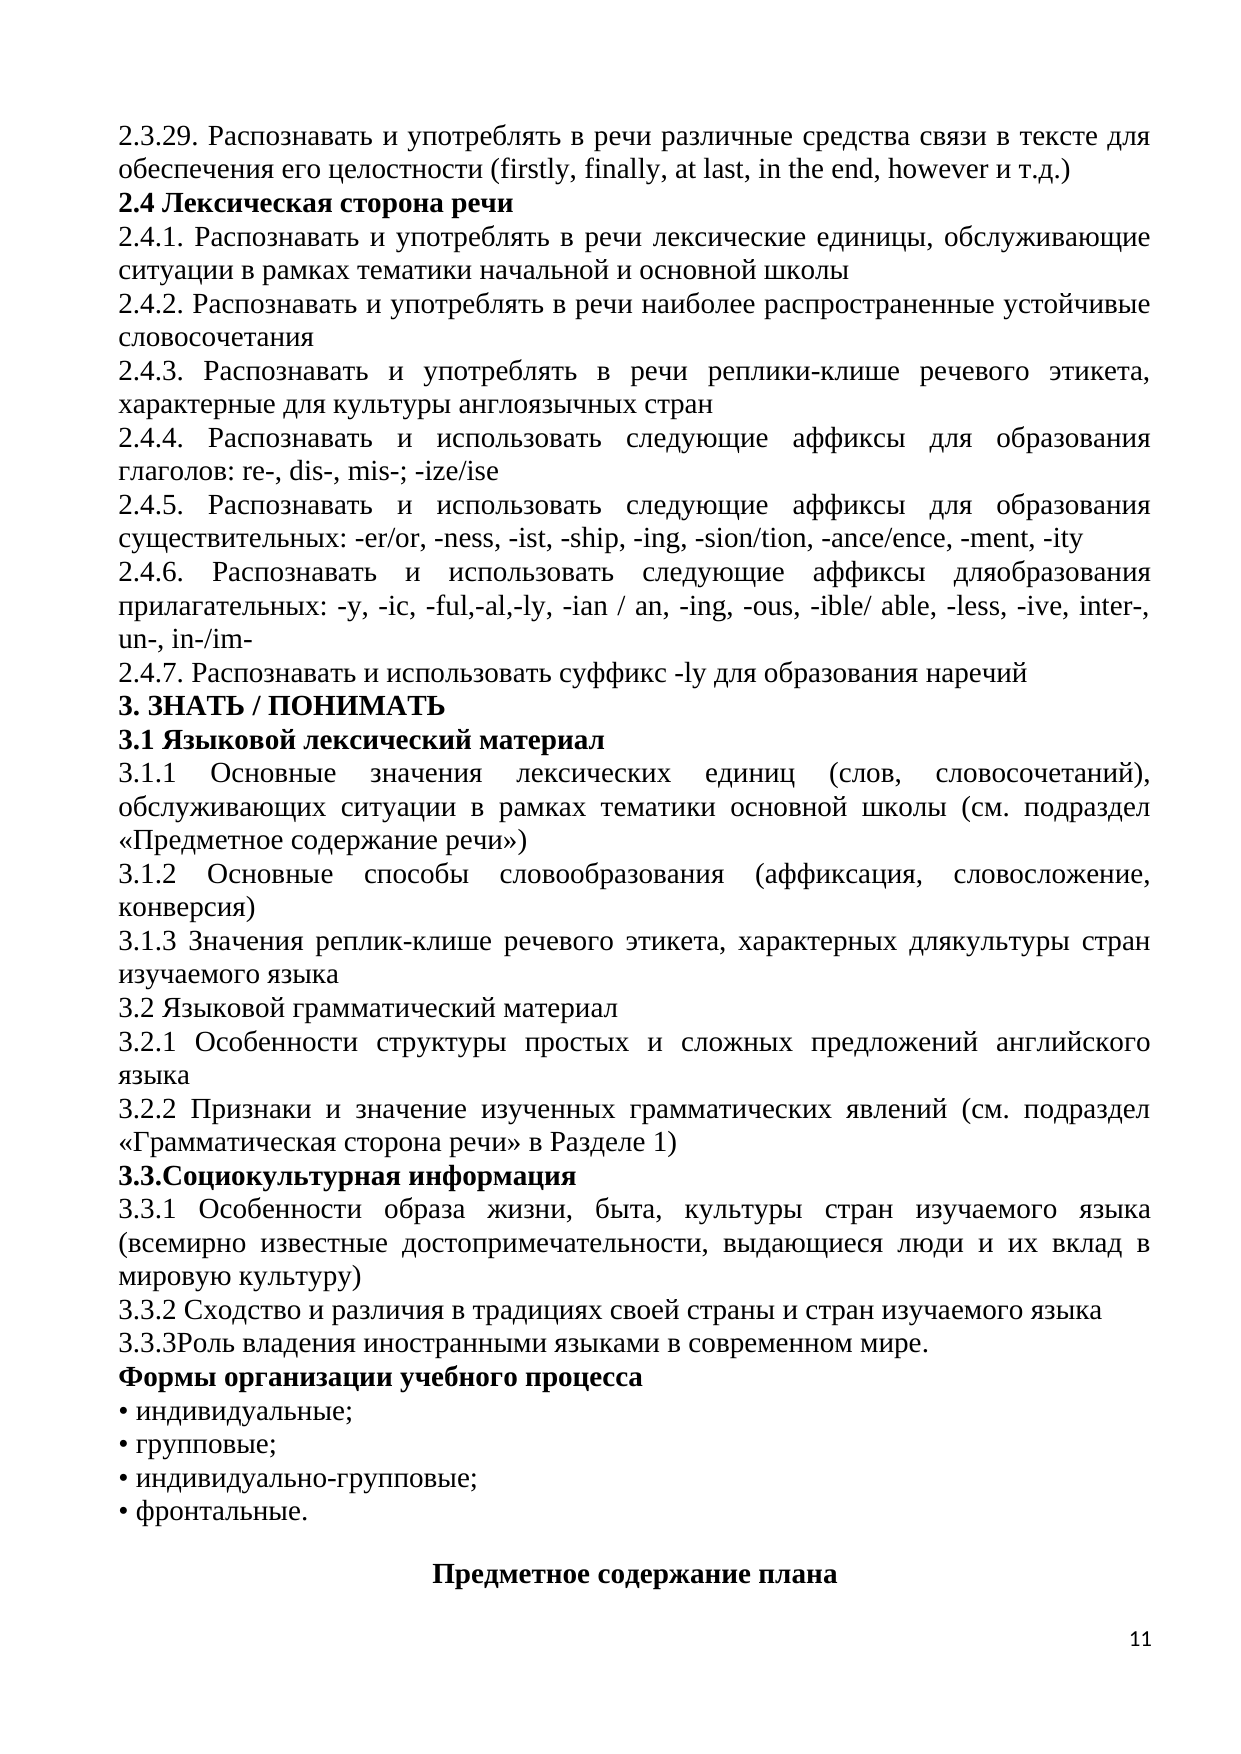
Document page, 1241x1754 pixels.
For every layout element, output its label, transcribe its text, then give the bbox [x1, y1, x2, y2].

text • групповые; [118, 1426, 1152, 1460]
text 2.4.4. Распознавать и использовать следующие аффиксы для образования глаголов: re-, dis-, mis-; -ize/ise [118, 420, 1152, 487]
text 2.4 Лексическая сторона речи [118, 185, 1152, 219]
text 3. ЗНАТЬ / ПОНИМАТЬ [118, 688, 1152, 722]
text 3.2.1 Особенности структуры простых и сложных предложений английского языка [118, 1024, 1152, 1091]
text 2.3.29. Распознавать и употреблять в речи различные средства связи в тексте для обеспечения его целостности (firstly, finally, at last, in the end, however и т.д.) [118, 118, 1152, 185]
text Предметное содержание плана [118, 1556, 1152, 1589]
text 3.1.3 Значения реплик-клише речевого этикета, характерных длякультуры стран изучаемого языка [118, 923, 1152, 990]
text 3.2.2 Признаки и значение изученных грамматических явлений (см. подраздел «Грамматическая сторона речи» в Разделе 1) [118, 1091, 1152, 1158]
text 3.3.1 Особенности образа жизни, быта, культуры стран изучаемого языка (всемирно известные достопримечательности, выдающиеся люди и их вклад в мировую культуру) [118, 1191, 1152, 1292]
text 3.1.1 Основные значения лексических единиц (слов, словосочетаний), обслуживающих ситуации в рамках тематики основной школы (см. подраздел «Предметное содержание речи») [118, 755, 1152, 856]
text 3.2 Языковой грамматический материал [118, 990, 1152, 1024]
text • индивидуальные; [118, 1393, 1152, 1426]
text 3.3.3Роль владения иностранными языками в современном мире. [118, 1326, 1152, 1359]
text 3.3.Социокультурная информация [118, 1158, 1152, 1191]
text 3.1 Языковой лексический материал [118, 722, 1152, 755]
text 2.4.1. Распознавать и употреблять в речи лексические единицы, обслуживающие ситуации в рамках тематики начальной и основной школы [118, 219, 1152, 286]
text • фронтальные. [118, 1493, 1152, 1527]
text 2.4.5. Распознавать и использовать следующие аффиксы для образования существительных: -er/or, -ness, -ist, -ship, -ing, -sion/tion, -ance/ence, -ment, -ity [118, 487, 1152, 554]
text 3.1.2 Основные способы словообразования (аффиксация, словосложение, конверсия) [118, 856, 1152, 923]
text • индивидуально-групповые; [118, 1460, 1152, 1493]
text 2.4.2. Распознавать и употреблять в речи наиболее распространенные устойчивые словосочетания [118, 286, 1152, 353]
text 3.3.2 Сходство и различия в традициях своей страны и стран изучаемого языка [118, 1292, 1152, 1326]
text 2.4.7. Распознавать и использовать суффикс -ly для образования наречий [118, 655, 1152, 688]
text 2.4.6. Распознавать и использовать следующие аффиксы дляобразования прилагательных: -y, -ic, -ful,-al,-ly, -ian / an, -ing, -ous, -ible/ able, -less, -ive, inter-, un-, in-/im- [118, 554, 1152, 655]
text Формы организации учебного процесса [118, 1359, 1152, 1393]
text 2.4.3. Распознавать и употреблять в речи реплики-клише речевого этикета, характерные для культуры англоязычных стран [118, 353, 1152, 420]
